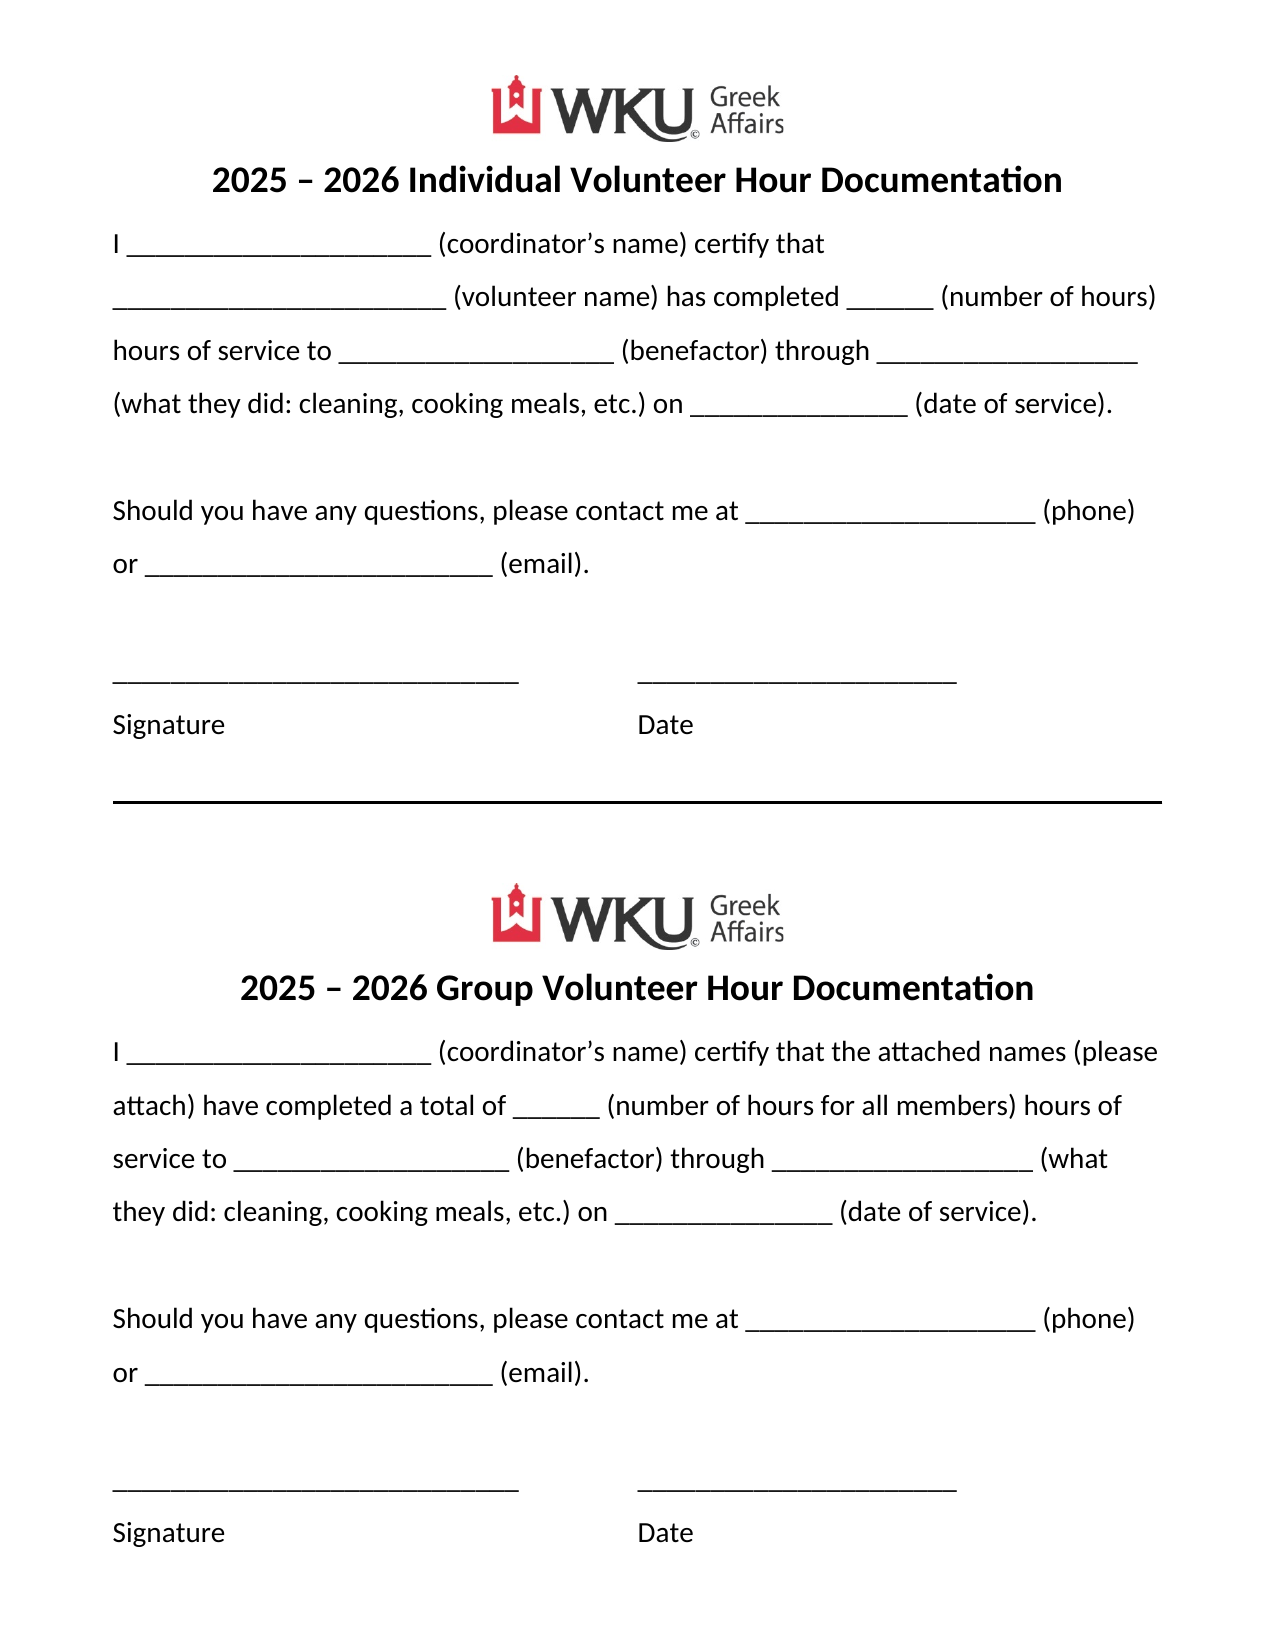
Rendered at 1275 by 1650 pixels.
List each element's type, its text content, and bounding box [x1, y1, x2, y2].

text Signature Date [112, 1514, 1162, 1550]
text I _____________________ (coordinator’s name) certify that _______________________ (volunteer name) has completed ______ (number of hours) hours of service to ___________________ (benefactor) through __________________ (what they did: cleaning, cooking meals, etc.) on _______________ (date of service). [112, 225, 1162, 421]
text ____________________________ ______________________ [112, 652, 1162, 688]
text I _____________________ (coordinator’s name) certify that the attached names (please attach) have completed a total of ______ (number of hours for all members) hours of service to ___________________ (benefactor) through __________________ (what they did: cleaning, cooking meals, etc.) on _______________ (date of service). [112, 1033, 1162, 1229]
text Signature Date [112, 706, 1162, 741]
picture [491, 883, 784, 950]
picture [491, 75, 784, 142]
text 2025 – 2026 Individual Volunteer Hour Documentation [112, 156, 1162, 202]
text 2025 – 2026 Group Volunteer Hour Documentation [112, 964, 1162, 1010]
text Should you have any questions, please contact me at ____________________ (phone) or ________________________ (email). [112, 492, 1162, 581]
text ____________________________ ______________________ [112, 1461, 1162, 1496]
text Should you have any questions, please contact me at ____________________ (phone) or ________________________ (email). [112, 1300, 1162, 1389]
